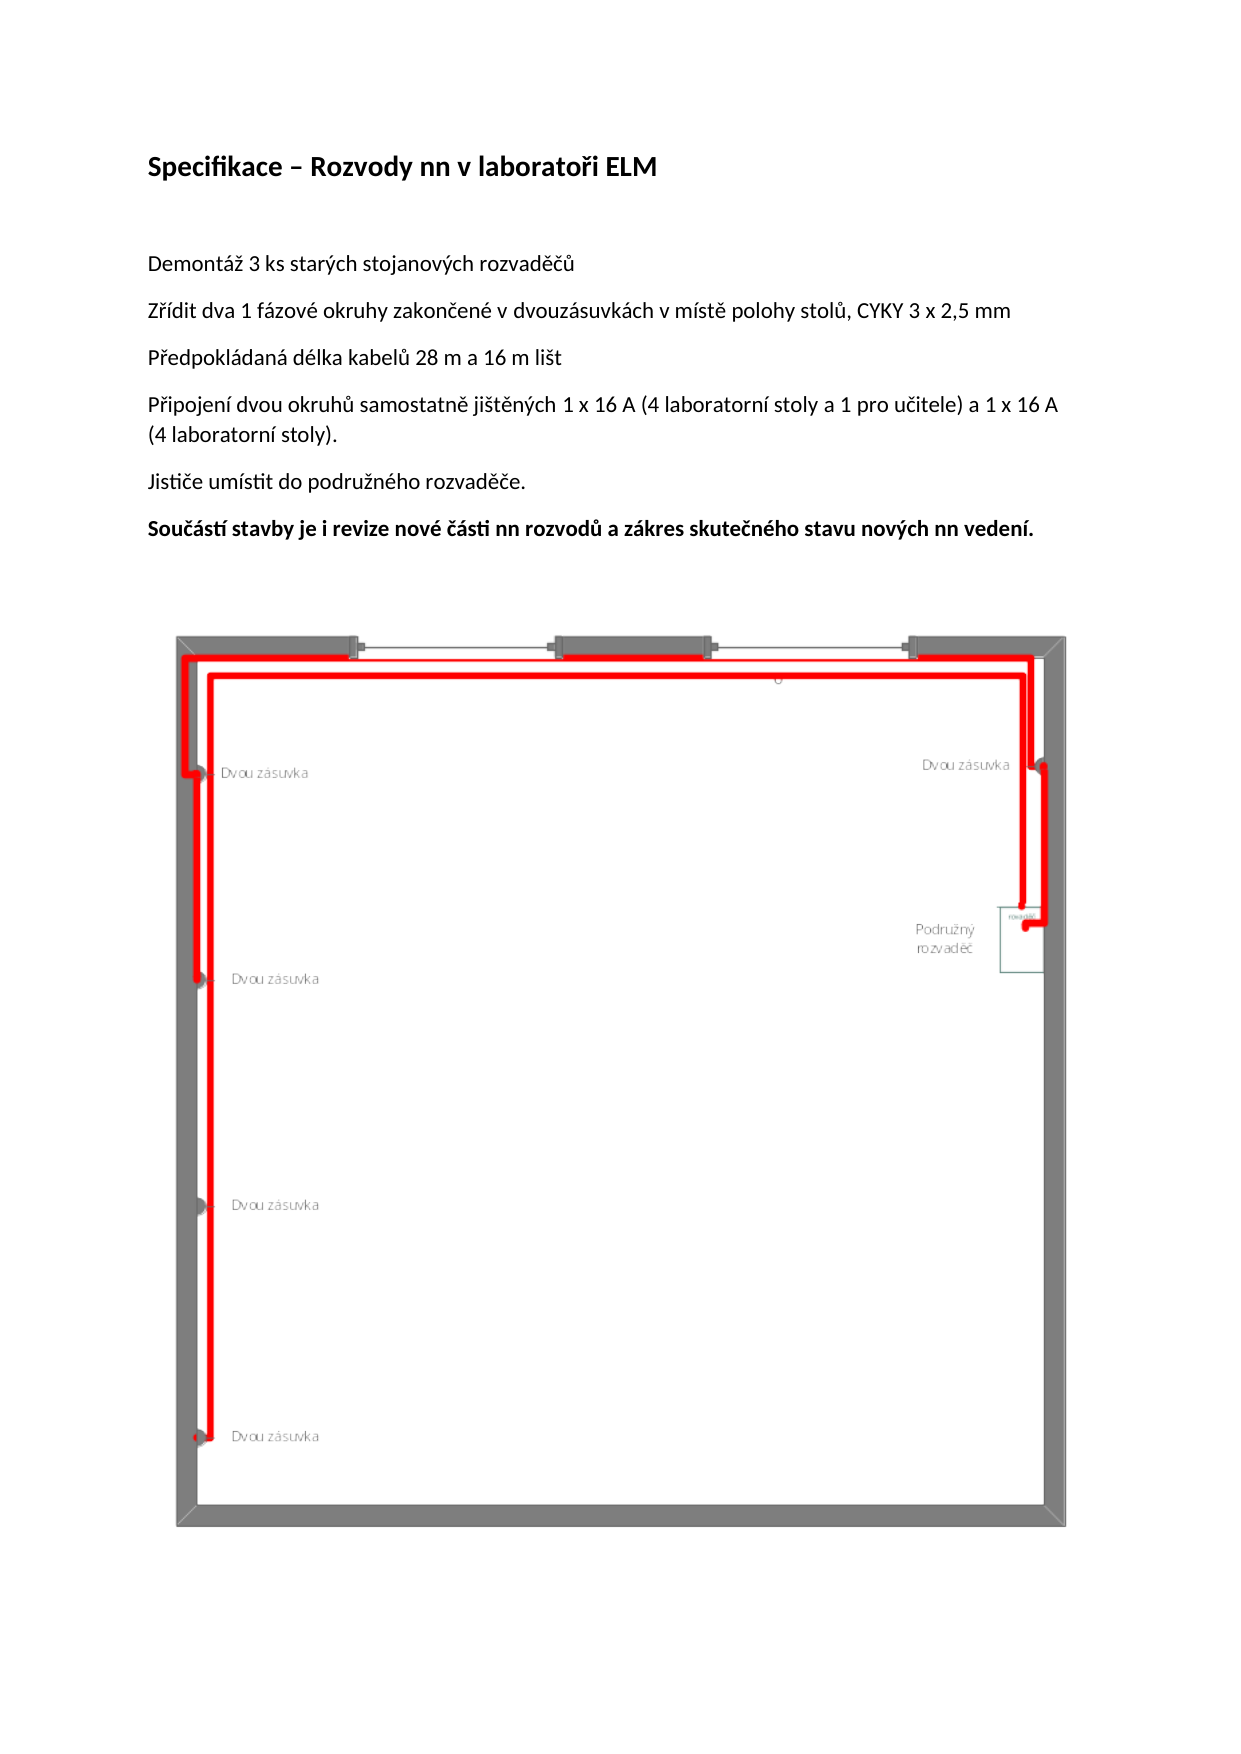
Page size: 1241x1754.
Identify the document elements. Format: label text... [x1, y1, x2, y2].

text Demontáž 3 ks starých stojanových rozvaděčů [148, 249, 1093, 278]
text Předpokládaná délka kabelů 28 m a 16 m lišt [148, 343, 1093, 371]
text Zřídit dva 1 fázové okruhy zakončené v dvouzásuvkách v místě polohy stolů, CYKY 3 x 2,5 mm [148, 296, 1093, 324]
text Jističe umístit do podružného rozvaděče. [148, 467, 1093, 495]
text Součástí stavby je i revize nové části nn rozvodů a zákres skutečného stavu nových nn vedení. [148, 514, 1093, 542]
text Připojení dvou okruhů samostatně jištěných 1 x 16 A (4 laboratorní stoly a 1 pro učitele) a 1 x 16 A (4 laboratorní stoly). [148, 390, 1093, 448]
text Specifikace – Rozvody nn v laboratoři ELM [148, 148, 1093, 183]
